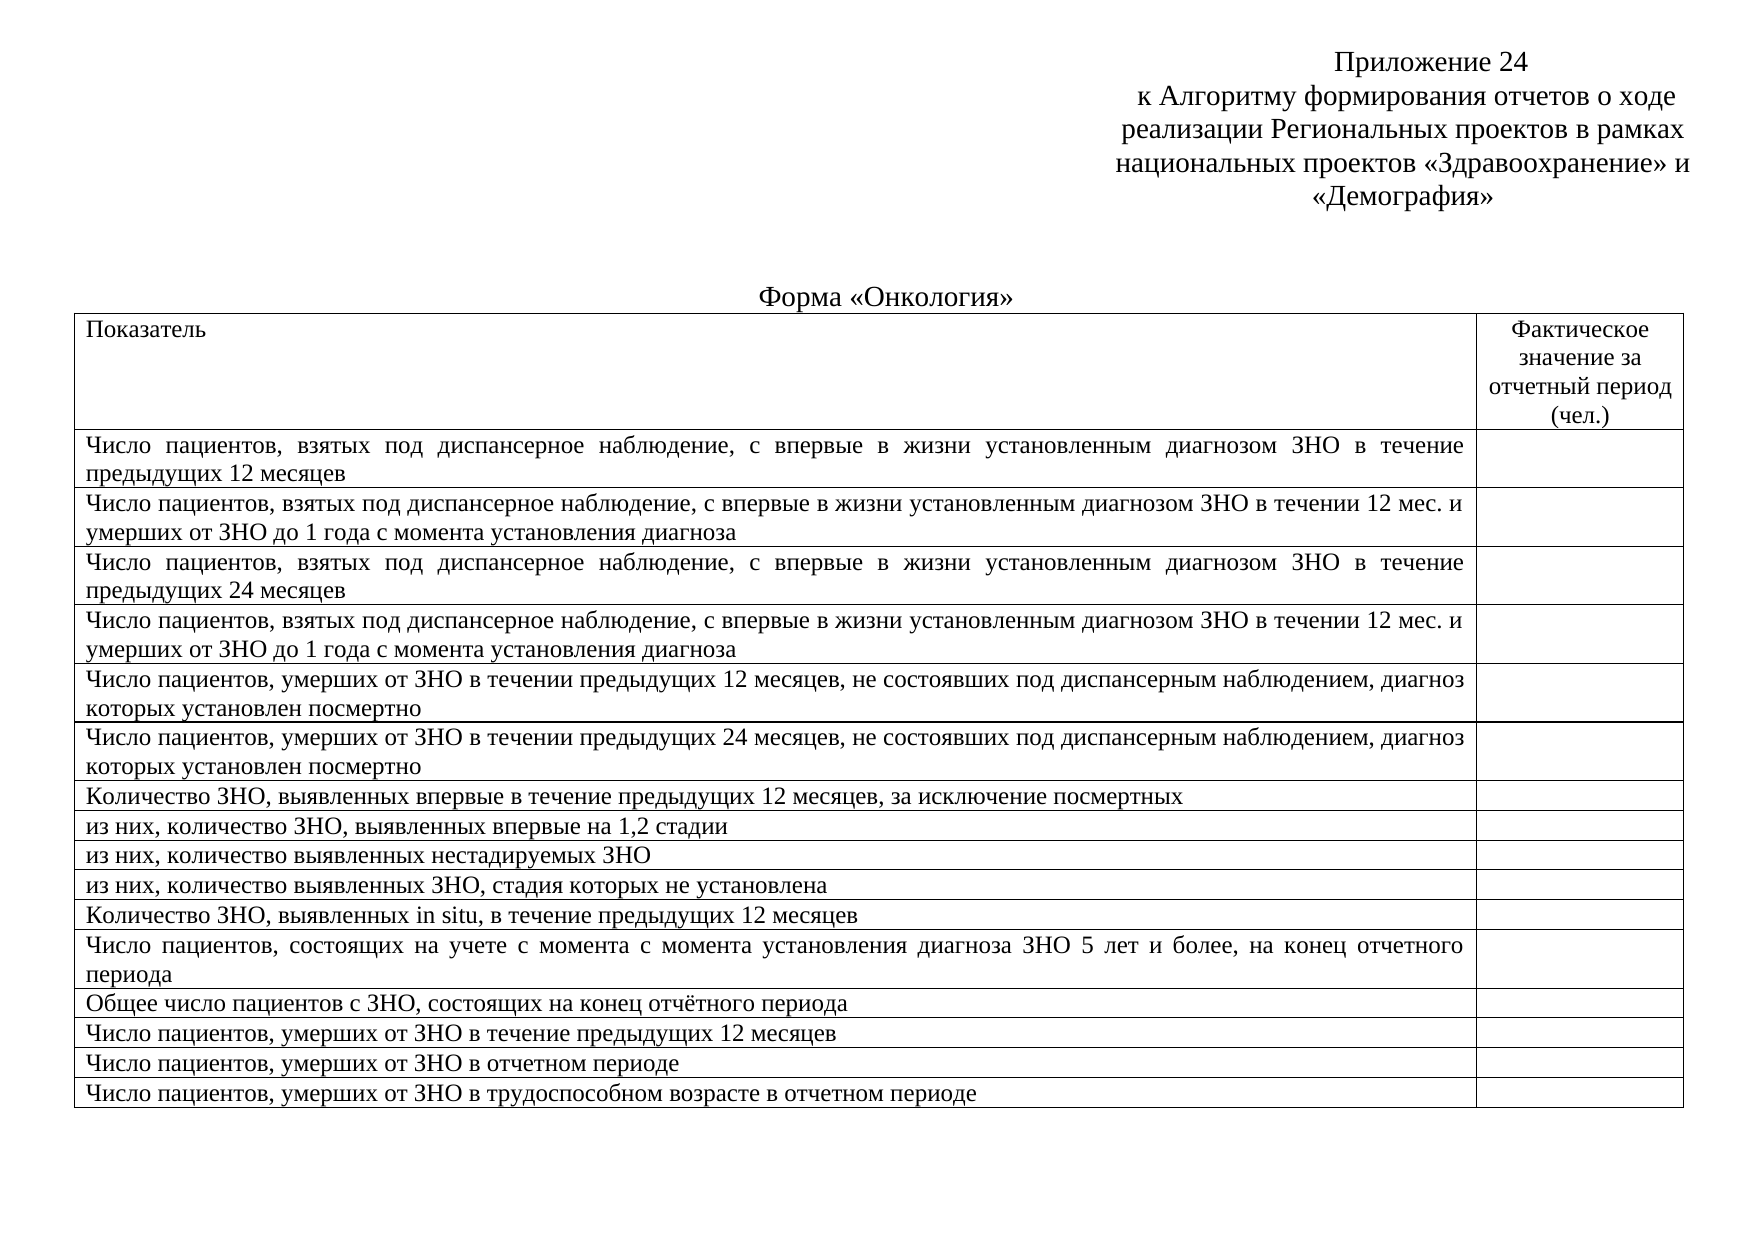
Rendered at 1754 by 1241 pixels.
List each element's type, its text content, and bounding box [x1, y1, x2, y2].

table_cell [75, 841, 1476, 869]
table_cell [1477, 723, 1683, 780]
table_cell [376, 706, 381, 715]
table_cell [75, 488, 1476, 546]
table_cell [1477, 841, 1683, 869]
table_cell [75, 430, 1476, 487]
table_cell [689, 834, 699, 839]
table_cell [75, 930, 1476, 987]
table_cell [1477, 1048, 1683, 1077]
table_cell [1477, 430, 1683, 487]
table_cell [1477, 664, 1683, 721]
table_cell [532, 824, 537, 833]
text Форма «Онкология» [74, 279, 1698, 313]
text Приложение 24 [1107, 44, 1698, 78]
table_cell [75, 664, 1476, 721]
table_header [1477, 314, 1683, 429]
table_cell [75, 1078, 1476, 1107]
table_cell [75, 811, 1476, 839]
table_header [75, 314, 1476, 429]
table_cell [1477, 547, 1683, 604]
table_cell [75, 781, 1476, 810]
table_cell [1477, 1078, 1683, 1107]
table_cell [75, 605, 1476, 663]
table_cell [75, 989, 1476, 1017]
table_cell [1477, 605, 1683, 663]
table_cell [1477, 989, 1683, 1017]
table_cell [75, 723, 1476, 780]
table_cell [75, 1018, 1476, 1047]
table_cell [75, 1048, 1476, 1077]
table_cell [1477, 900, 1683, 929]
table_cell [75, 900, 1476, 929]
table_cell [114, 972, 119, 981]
text к Алгоритму формирования отчетов о ходе реализации Региональных проектов в рамках национальных проектов «Здравоохранение» и «Демография» [1107, 78, 1698, 212]
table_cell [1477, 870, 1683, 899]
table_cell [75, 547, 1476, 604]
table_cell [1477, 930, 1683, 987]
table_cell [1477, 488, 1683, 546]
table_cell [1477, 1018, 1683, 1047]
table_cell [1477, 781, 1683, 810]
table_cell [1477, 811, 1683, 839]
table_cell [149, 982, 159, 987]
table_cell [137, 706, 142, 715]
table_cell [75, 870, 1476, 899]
